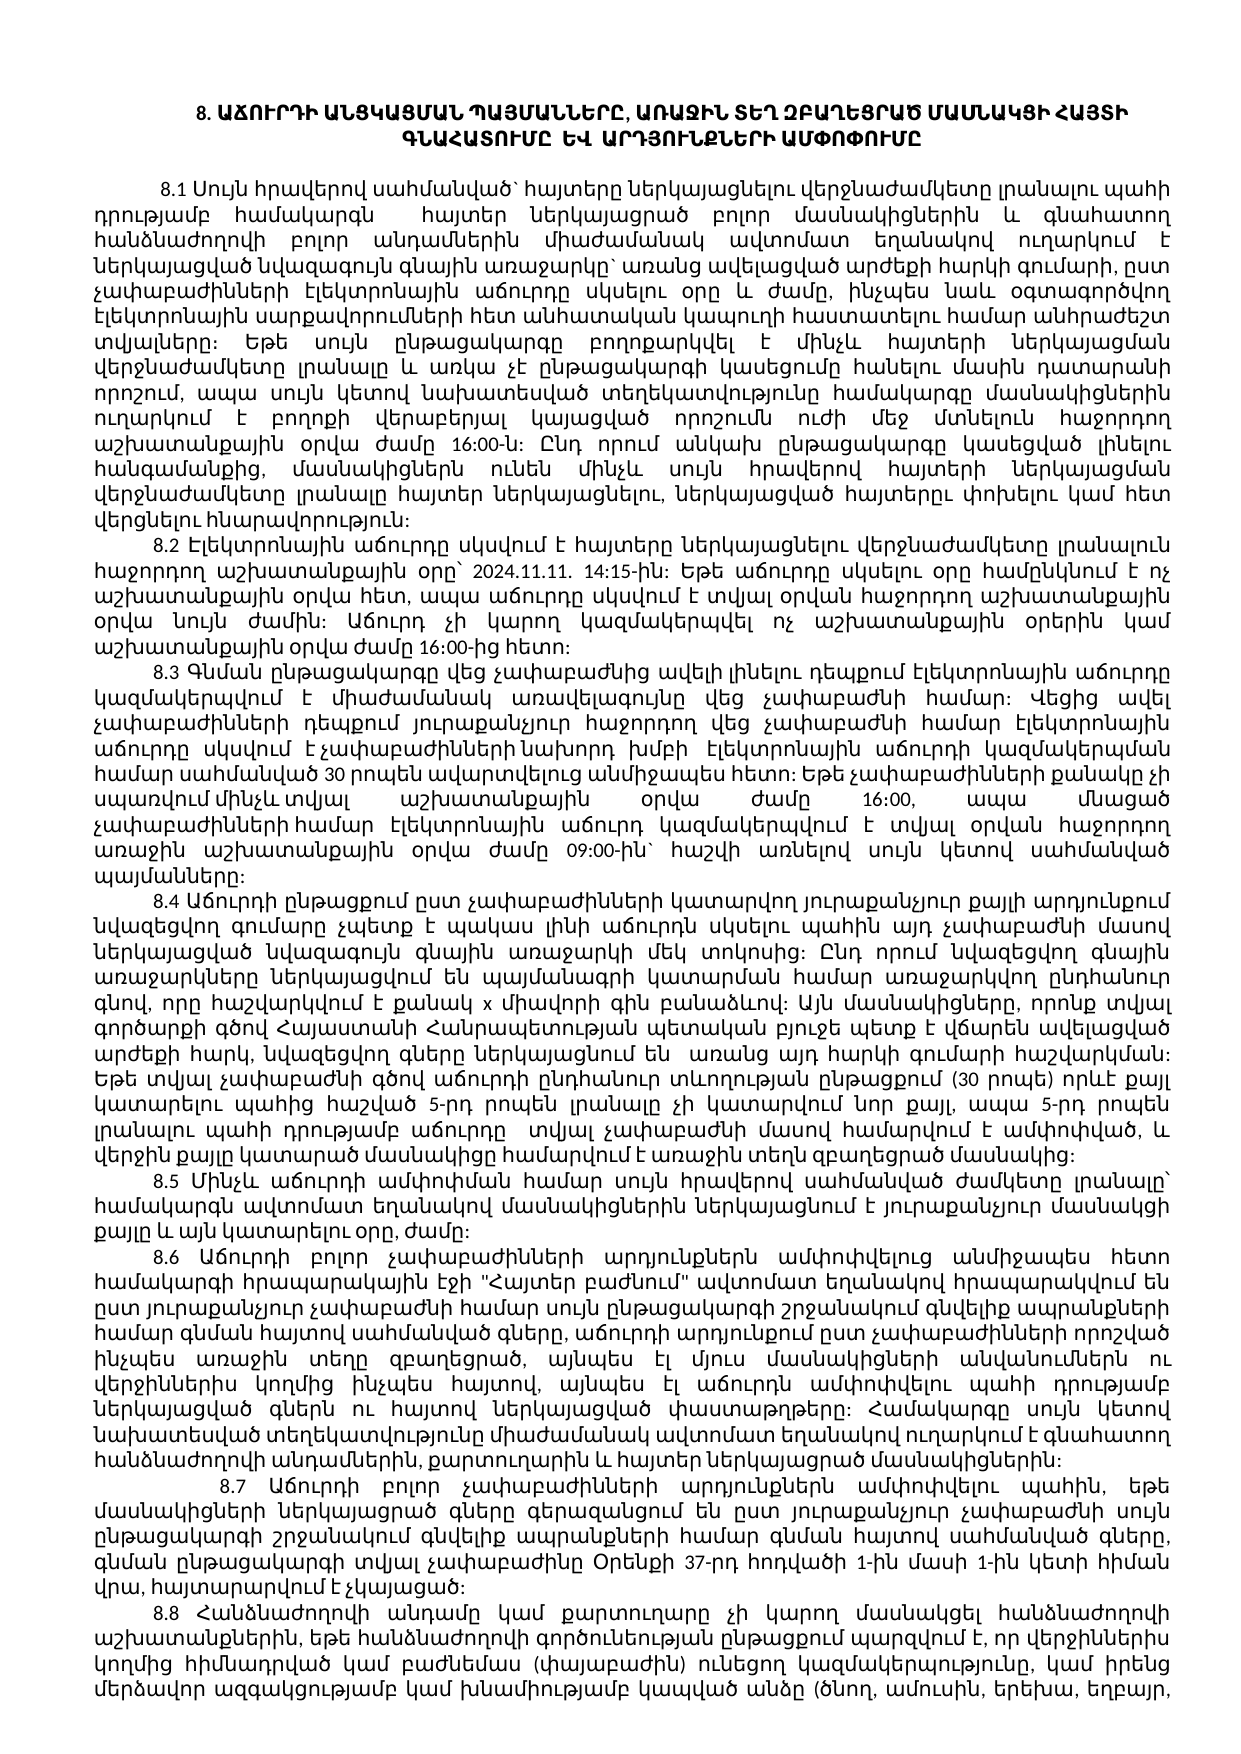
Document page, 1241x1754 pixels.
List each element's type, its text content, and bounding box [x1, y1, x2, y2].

text 8.2 Էլեկտրոնային աճուրդը սկսվում է հայտերը ներկայացնելու վերջնաժամկետը լրանալուն հաջորդող աշխատանքային օրը՝ 2024.11.11. 14:15 -ին: Եթե աճուրդը սկսելու օրը համընկնում է ոչ աշխատանքային օրվա հետ, ապա աճուրդը սկսվում է տվյալ օրվան հաջորդող աշխատանքային օրվա նույն ժամին: Աճուրդ չի կարող կազմակերպվել ոչ աշխատանքային օրերին կամ աշխատանքային օրվա ժամը 16։00-ից հետո: [94, 532, 1171, 659]
text 8.7 Աճուրդի բոլոր չափաբաժինների արդյունքներն ամփոփվելու պահին, եթե մասնակիցների ներկայացրած գները գերազանցում են ըստ յուրաքանչյուր չափաբաժնի սույն ընթացակարգի շրջանակում գնվելիք ապրանքների համար գնման հայտով սահմանված գները, գնման ընթացակարգի տվյալ չափաբաժինը Օրենքի 37-րդ հոդվածի 1-ին մասի 1-ին կետի հիման վրա, հայտարարվում է չկայացած: [94, 1473, 1171, 1600]
text ԳՆԱՀԱՏՈՒՄԸ ԵՎ ԱՐԴՅՈՒՆՔՆԵՐԻ ԱՄՓՈՓՈՒՄԸ [94, 126, 1171, 151]
text 8.4 Աճուրդի ընթացքում ըստ չափաբաժինների կատարվող յուրաքանչյուր քայլի արդյունքում նվազեցվող գումարը չպետք է պակաս լինի աճուրդն սկսելու պահին այդ չափաբաժնի մասով ներկայացված նվազագույն գնային առաջարկի մեկ տոկոսից: Ընդ որում նվազեցվող գնային առաջարկները ներկայացվում են պայմանագրի կատարման համար առաջարկվող ընդհանուր գնով, որը հաշվարկվում է քանակ x միավորի գին բանաձևով: Այն մասնակիցները, որոնք տվյալ գործարքի գծով Հայաստանի Հանրապետության պետական բյուջե պետք է վճարեն ավելացված արժեքի հարկ, նվազեցվող գները ներկայացնում են առանց այդ հարկի գումարի հաշվարկման: Եթե տվյալ չափաբաժնի գծով աճուրդի ընդհանուր տևողության ընթացքում (30 րոպե) որևէ քայլ կատարելու պահից հաշված 5-րդ րոպեն լրանալը չի կատարվում նոր քայլ, ապա 5-րդ րոպեն լրանալու պահի դրությամբ աճուրդը տվյալ չափաբաժնի մասով համարվում է ամփոփված, և վերջին քայլը կատարած մասնակիցը համարվում է առաջին տեղն զբաղեցրած մասնակից: [94, 888, 1171, 1168]
text 8.3 Գնման ընթացակարգը վեց չափաբաժնից ավելի լինելու դեպքում էլեկտրոնային աճուրդը կազմակերպվում է միաժամանակ առավելագույնը վեց չափաբաժնի համար: Վեցից ավել չափաբաժինների դեպքում յուրաքանչյուր հաջորդող վեց չափաբաժնի համար էլեկտրոնային աճուրդը սկսվում է չափաբաժինների նախորդ խմբի էլեկտրոնային աճուրդի կազմակերպման համար սահմանված 30 րոպեն ավարտվելուց անմիջապես հետո: Եթե չափաբաժինների քանակը չի սպառվում մինչև տվյալ աշխատանքային օրվա ժամը 16։00, ապա մնացած չափաբաժինների համար էլեկտրոնային աճուրդ կազմակերպվում է տվյալ օրվան հաջորդող առաջին աշխատանքային օրվա ժամը 09:00-ին` հաշվի առնելով սույն կետով սահմանված պայմանները: [94, 659, 1171, 888]
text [94, 1600, 1171, 1702]
text 8. ԱՃՈՒՐԴԻ ԱՆՑԿԱՑՄԱՆ ՊԱՅՄԱՆՆԵՐԸ, ԱՌԱՋԻՆ ՏԵՂ ԶԲԱՂԵՑՐԱԾ ՄԱՍՆԱԿՑԻ ՀԱՅՏԻ [94, 100, 1171, 126]
text 8.1 Սույն հրավերով սահմանված` հայտերը ներկայացնելու վերջնաժամկետը լրանալու պահի դրությամբ համակարգն հայտեր ներկայացրած բոլոր մասնակիցներին և գնահատող հանձնաժողովի բոլոր անդամներին միաժամանակ ավտոմատ եղանակով ուղարկում է ներկայացված նվազագույն գնային առաջարկը` առանց ավելացված արժեքի հարկի գումարի, ըստ չափաբաժինների էլեկտրոնային աճուրդը սկսելու օրը և ժամը, ինչպես նաև օգտագործվող էլեկտրոնային սարքավորումների հետ անհատական կապուղի հաստատելու համար անհրաժեշտ տվյալները։ Եթե սույն ընթացակարգը բողոքարկվել է մինչև հայտերի ներկայացման վերջնաժամկետը լրանալը և առկա չէ ընթացակարգի կասեցումը հանելու մասին դատարանի որոշում, ապա սույն կետով նախատեսված տեղեկատվությունը համակարգը մասնակիցներին ուղարկում է բողոքի վերաբերյալ կայացված որոշումն ուժի մեջ մտնելուն հաջորդող աշխատանքային օրվա ժամը 16:00-ն: Ընդ որում անկախ ընթացակարգը կասեցված լինելու հանգամանքից, մասնակիցներն ունեն մինչև սույն հրավերով հայտերի ներկայացման վերջնաժամկետը լրանալը հայտեր ներկայացնելու, ներկայացված հայտերըւ փոխելու կամ հետ վերցնելու հնարավորություն: [94, 177, 1171, 532]
text 8.6 Աճուրդի բոլոր չափաբաժինների արդյունքներն ամփոփվելուց անմիջապես հետո համակարգի հրապարակային էջի "Հայտեր բաժնում" ավտոմատ եղանակով հրապարակվում են ըստ յուրաքանչյուր չափաբաժնի համար սույն ընթացակարգի շրջանակում գնվելիք ապրանքների համար գնման հայտով սահմանված գները, աճուրդի արդյունքում ըստ չափաբաժինների որոշված ինչպես առաջին տեղը զբաղեցրած, այնպես էլ մյուս մասնակիցների անվանումներն ու վերջիններիս կողմից ինչպես հայտով, այնպես էլ աճուրդն ամփոփվելու պահի դրությամբ ներկայացված գներն ու հայտով ներկայացված փաստաթղթերը: Համակարգը սույն կետով նախատեսված տեղեկատվությունը միաժամանակ ավտոմատ եղանակով ուղարկում է գնահատող հանձնաժողովի անդամներին, քարտուղարին և հայտեր ներկայացրած մասնակիցներին: [94, 1244, 1171, 1473]
text 8.5 Մինչև աճուրդի ամփոփման համար սույն հրավերով սահմանված ժամկետը լրանալը՝ համակարգն ավտոմատ եղանակով մասնակիցներին ներկայացնում է յուրաքանչյուր մասնակցի քայլը և այն կատարելու օրը, ժամը: [94, 1168, 1171, 1244]
